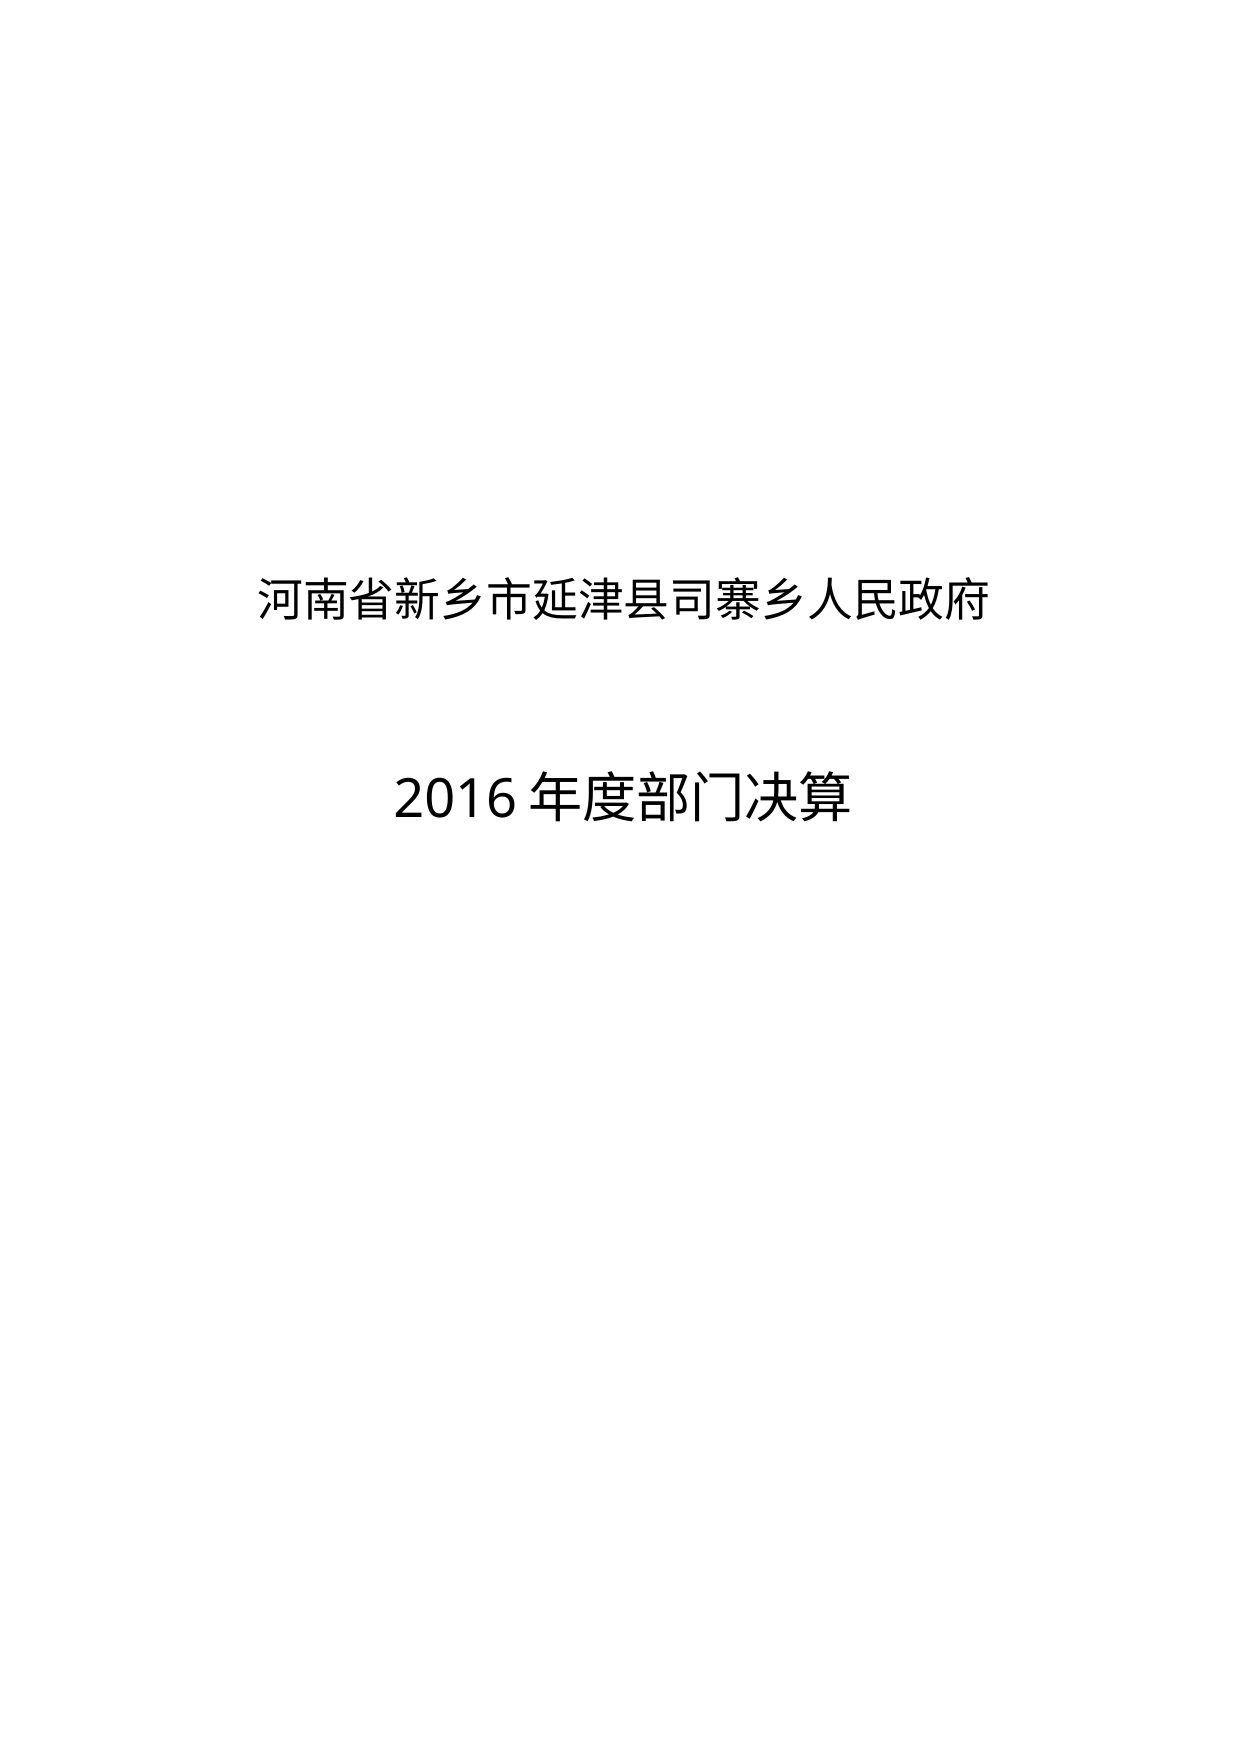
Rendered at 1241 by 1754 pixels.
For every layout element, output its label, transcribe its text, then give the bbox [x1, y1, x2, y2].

text 河南省新乡市延津县司寨乡人民政府 [165, 547, 1081, 646]
text 2016年度部门决算 [165, 745, 1081, 844]
